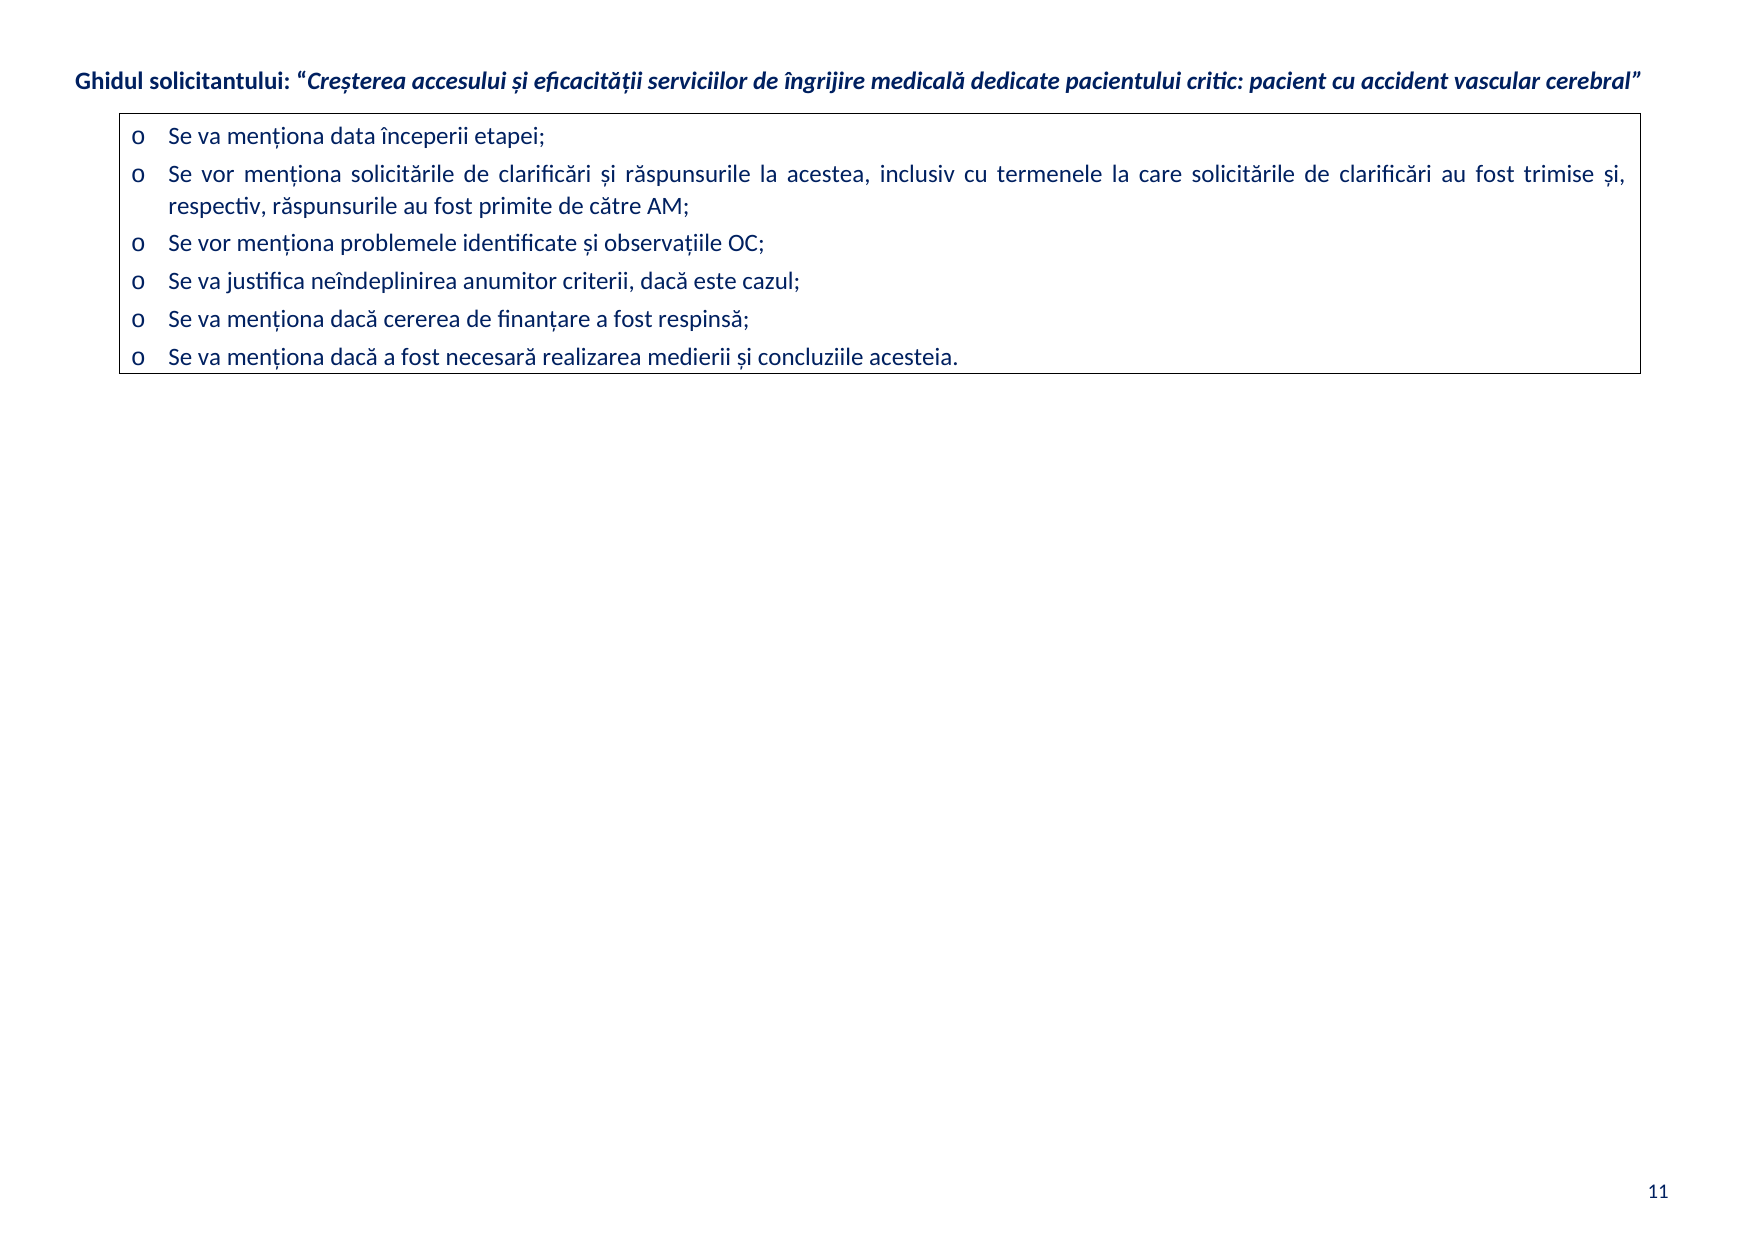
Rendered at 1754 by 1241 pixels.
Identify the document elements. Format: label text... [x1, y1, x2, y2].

table_header Se va menționa data începerii etapei; Se vor menționa solicitările de clarificări și răspunsurile la acestea, inclusiv cu termenele la care solicitările de clarificări au fost trimise și, respectiv, răspunsurile au fost primite de către AM; Se vor menționa problemele identificate și observațiile OC; Se va justifica neîndeplinirea anumitor criterii, dacă este cazul; Se va menționa dacă cererea de finanțare a fost respinsă; Se va menționa dacă a fost necesară realizarea medierii și concluziile acesteia. [120, 114, 1640, 373]
